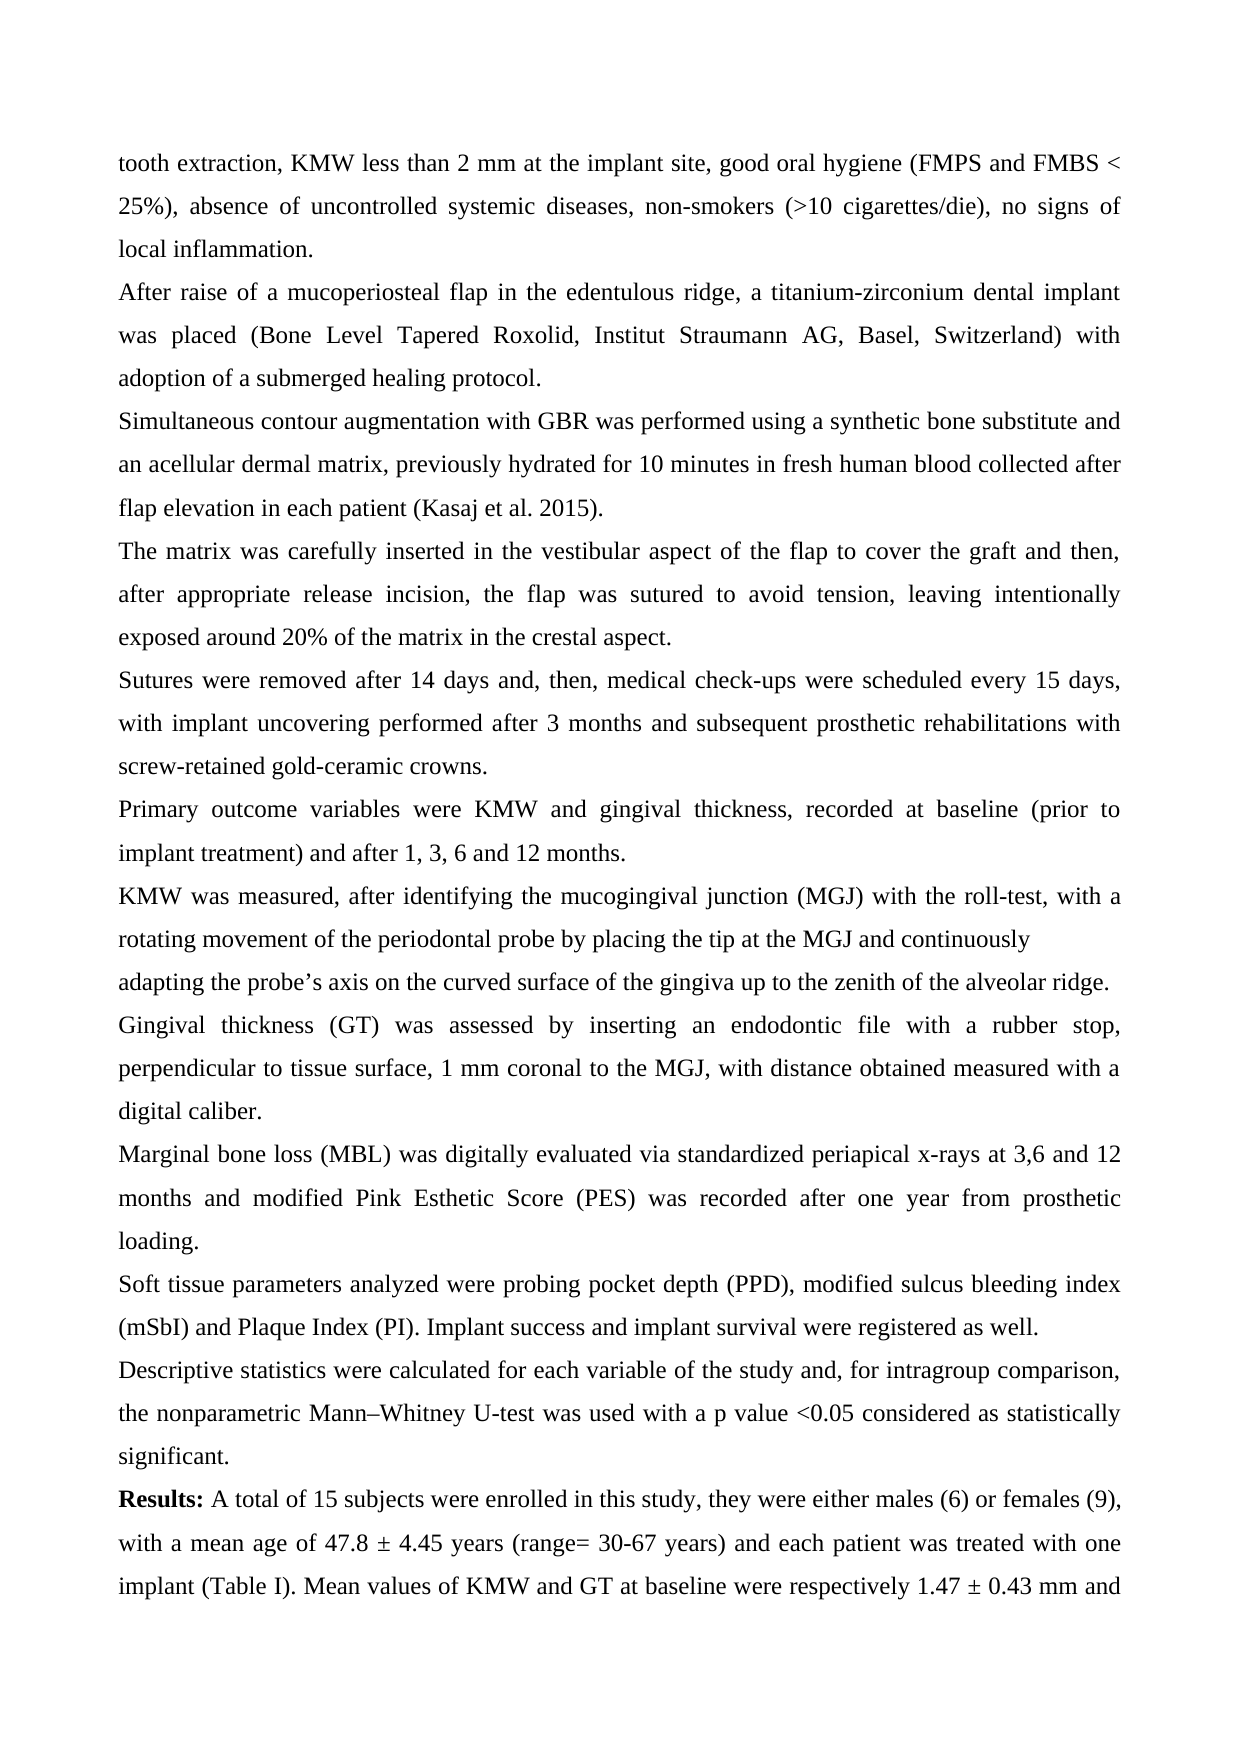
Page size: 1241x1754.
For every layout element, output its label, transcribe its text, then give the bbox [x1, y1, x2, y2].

text After raise of a mucoperiosteal flap in the edentulous ridge, a titanium-zirconium dental implant was placed (Bone Level Tapered Roxolid, Institut Straumann AG, Basel, Switzerland) with adoption of a submerged healing protocol. [118, 277, 1122, 392]
text Simultaneous contour augmentation with GBR was performed using a synthetic bone substitute and an acellular dermal matrix, previously hydrated for 10 minutes in fresh human blood collected after flap elevation in each patient (Kasaj et al. 2015). [118, 406, 1122, 521]
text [118, 148, 1122, 263]
text Soft tissue parameters analyzed were probing pocket depth (PPD), modified sulcus bleeding index (mSbI) and Plaque Index (PI). Implant success and implant survival were registered as well. [118, 1269, 1122, 1341]
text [118, 1484, 1122, 1599]
text Sutures were removed after 14 days and, then, medical check-ups were scheduled every 15 days, with implant uncovering performed after 3 months and subsequent prosthetic rehabilitations with screw-retained gold-ceramic crowns. [118, 665, 1122, 780]
text adapting the probe’s axis on the curved surface of the gingiva up to the zenith of the alveolar ridge. [118, 967, 1122, 996]
text Primary outcome variables were KMW and gingival thickness, recorded at baseline (prior to implant treatment) and after 1, 3, 6 and 12 months. [118, 794, 1122, 866]
text KMW was measured, after identifying the mucogingival junction (MGJ) with the roll-test, with a rotating movement of the periodontal probe by placing the tip at the MGJ and continuously [118, 881, 1122, 953]
text Gingival thickness (GT) was assessed by inserting an endodontic file with a rubber stop, perpendicular to tissue surface, 1 mm coronal to the MGJ, with distance obtained measured with a digital caliber. [118, 1010, 1122, 1125]
text Marginal bone loss (MBL) was digitally evaluated via standardized periapical x-rays at 3,6 and 12 months and modified Pink Esthetic Score (PES) was recorded after one year from prosthetic loading. [118, 1139, 1122, 1254]
text Descriptive statistics were calculated for each variable of the study and, for intragroup comparison, the nonparametric Mann–Whitney U-test was used with a p value <0.05 considered as statistically significant. [118, 1355, 1122, 1470]
text The matrix was carefully inserted in the vestibular aspect of the flap to cover the graft and then, after appropriate release incision, the flap was sutured to avoid tension, leaving intentionally exposed around 20% of the matrix in the crestal aspect. [118, 536, 1122, 651]
